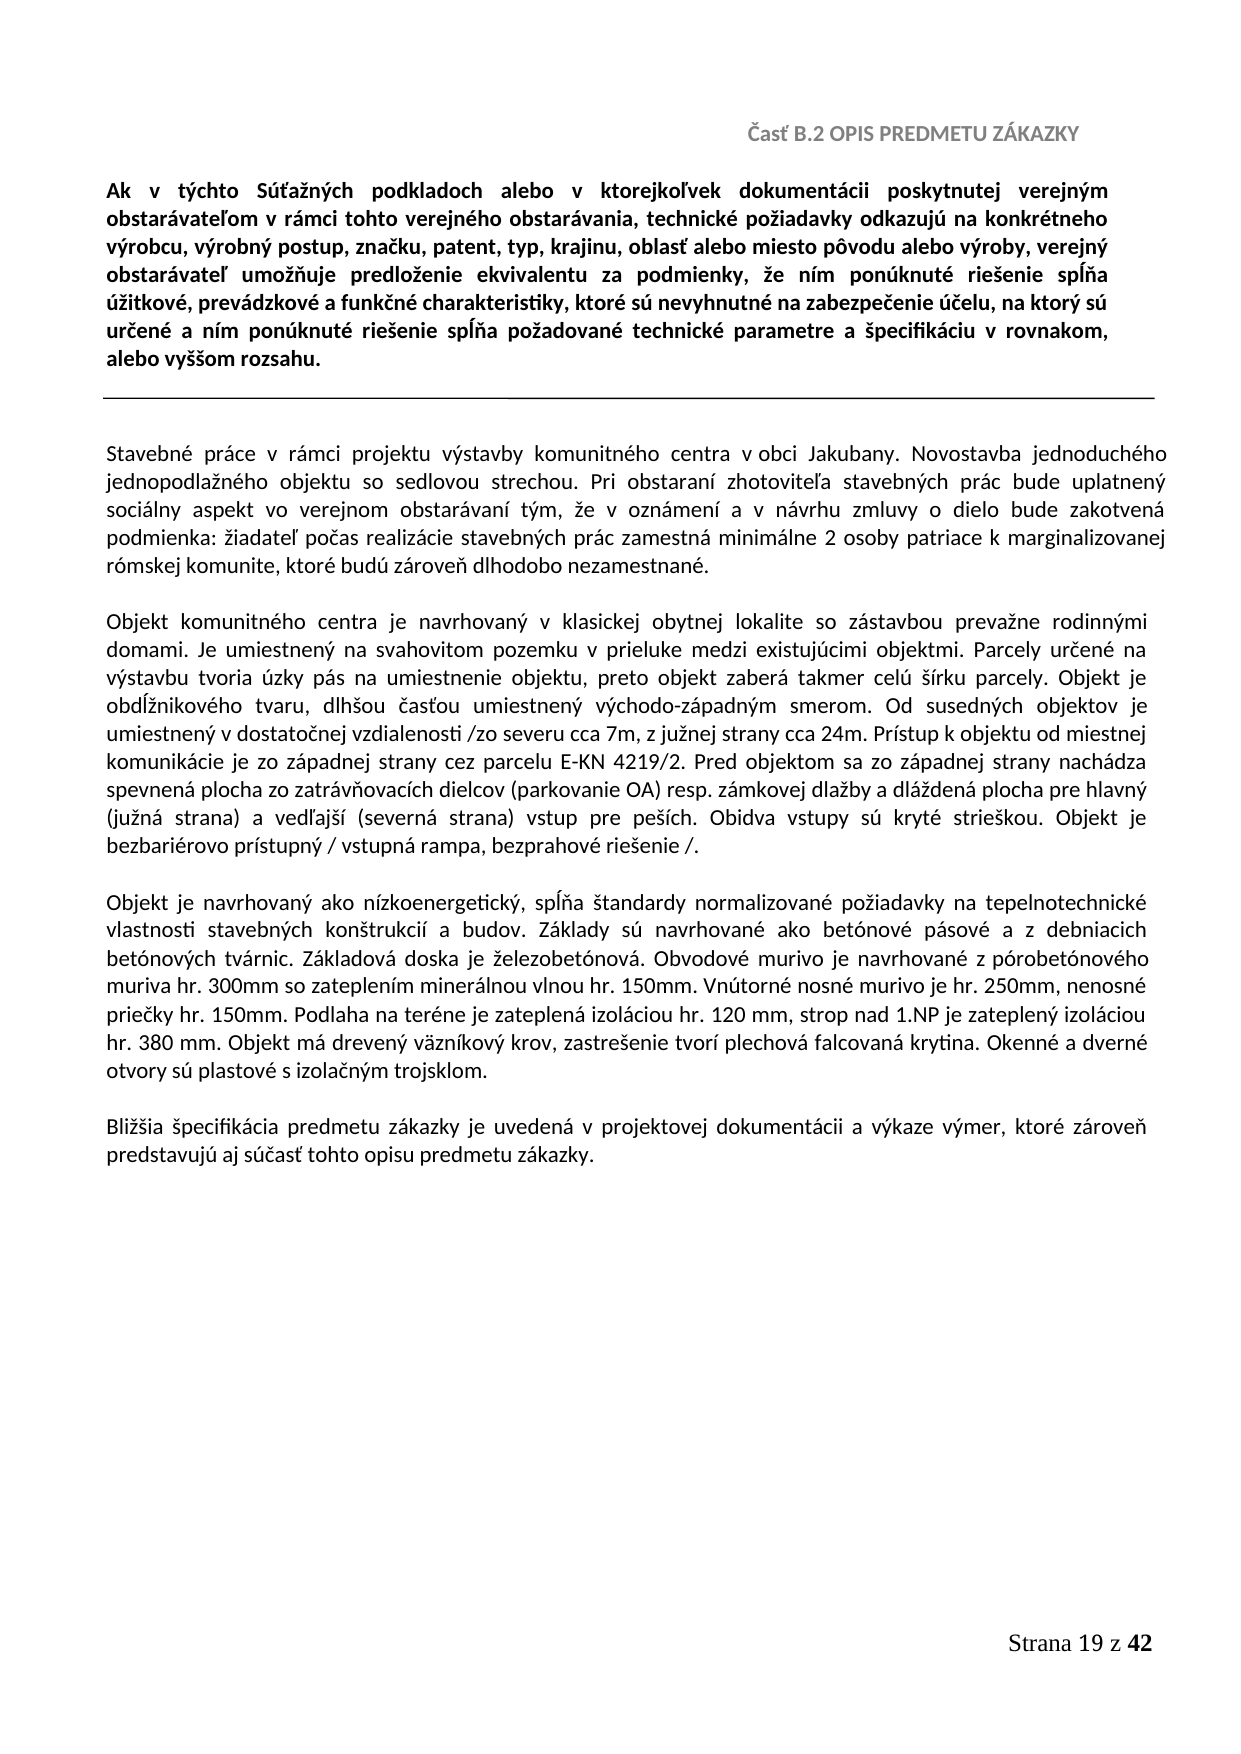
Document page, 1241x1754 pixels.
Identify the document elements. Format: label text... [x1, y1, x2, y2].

text Bližšia špecifikácia predmetu zákazky je uvedená v projektovej dokumentácii a výkaze výmer, ktoré zároveň predstavujú aj súčasť tohto opisu predmetu zákazky. [106, 1112, 1149, 1168]
text Objekt je navrhovaný ako nízkoenergetický, spĺňa štandardy normalizované požiadavky na tepelnotechnické vlastnosti stavebných konštrukcií a budov. Základy sú navrhované ako betónové pásové a z debniacich betónových tvárnic. Základová doska je železobetónová. Obvodové murivo je navrhované z pórobetónového muriva hr. 300mm so zateplením minerálnou vlnou hr. 150mm. Vnútorné nosné murivo je hr. 250mm, nenosné priečky hr. 150mm. Podlaha na teréne je zateplená izoláciou hr. 120 mm, strop nad 1.NP je zateplený izoláciou hr. 380 mm. Objekt má drevený väzníkový krov, zastrešenie tvorí plechová falcovaná krytina. Okenné a dverné otvory sú plastové s izolačným trojsklom. [106, 888, 1149, 1084]
text Stavebné práce v rámci projektu výstavby komunitného centra v obci Jakubany. Novostavba jednoduchého jednopodlažného objektu so sedlovou strechou. Pri obstaraní zhotoviteľa stavebných prác bude uplatnený sociálny aspekt vo verejnom obstarávaní tým, že v oznámení a v návrhu zmluvy o dielo bude zakotvená podmienka: žiadateľ počas realizácie stavebných prác zamestná minimálne 2 osoby patriace k marginalizovanej rómskej komunite, ktoré budú zároveň dlhodobo nezamestnané. [106, 439, 1167, 579]
text Objekt komunitného centra je navrhovaný v klasickej obytnej lokalite so zástavbou prevažne rodinnými domami. Je umiestnený na svahovitom pozemku v prieluke medzi existujúcimi objektmi. Parcely určené na výstavbu tvoria úzky pás na umiestnenie objektu, preto objekt zaberá takmer celú šírku parcely. Objekt je obdĺžnikového tvaru, dlhšou časťou umiestnený východo-západným smerom. Od susedných objektov je umiestnený v dostatočnej vzdialenosti /zo severu cca 7m, z južnej strany cca 24m. Prístup k objektu od miestnej komunikácie je zo západnej strany cez parcelu E-KN 4219/2. Pred objektom sa zo západnej strany nachádza spevnená plocha zo zatrávňovacích dielcov (parkovanie OA) resp. zámkovej dlažby a dláždená plocha pre hlavný (južná strana) a vedľajší (severná strana) vstup pre peších. Obidva vstupy sú kryté strieškou. Objekt je bezbariérovo prístupný / vstupná rampa, bezprahové riešenie /. [106, 607, 1149, 859]
subtitle Časť B.2 OPIS PREDMETU ZÁKAZKY [748, 119, 1167, 147]
text Ak v týchto Súťažných podkladoch alebo v ktorejkoľvek dokumentácii poskytnutej verejným obstarávateľom v rámci tohto verejného obstarávania, technické požiadavky odkazujú na konkrétneho výrobcu, výrobný postup, značku, patent, typ, krajinu, oblasť alebo miesto pôvodu alebo výroby, verejný obstarávateľ umožňuje predloženie ekvivalentu za podmienky, že ním ponúknuté riešenie spĺňa úžitkové, prevádzkové a funkčné charakteristiky, ktoré sú nevyhnutné na zabezpečenie účelu, na ktorý sú určené a ním ponúknuté riešenie spĺňa požadované technické parametre a špecifikáciu v rovnakom, alebo vyššom rozsahu. [106, 176, 1109, 372]
